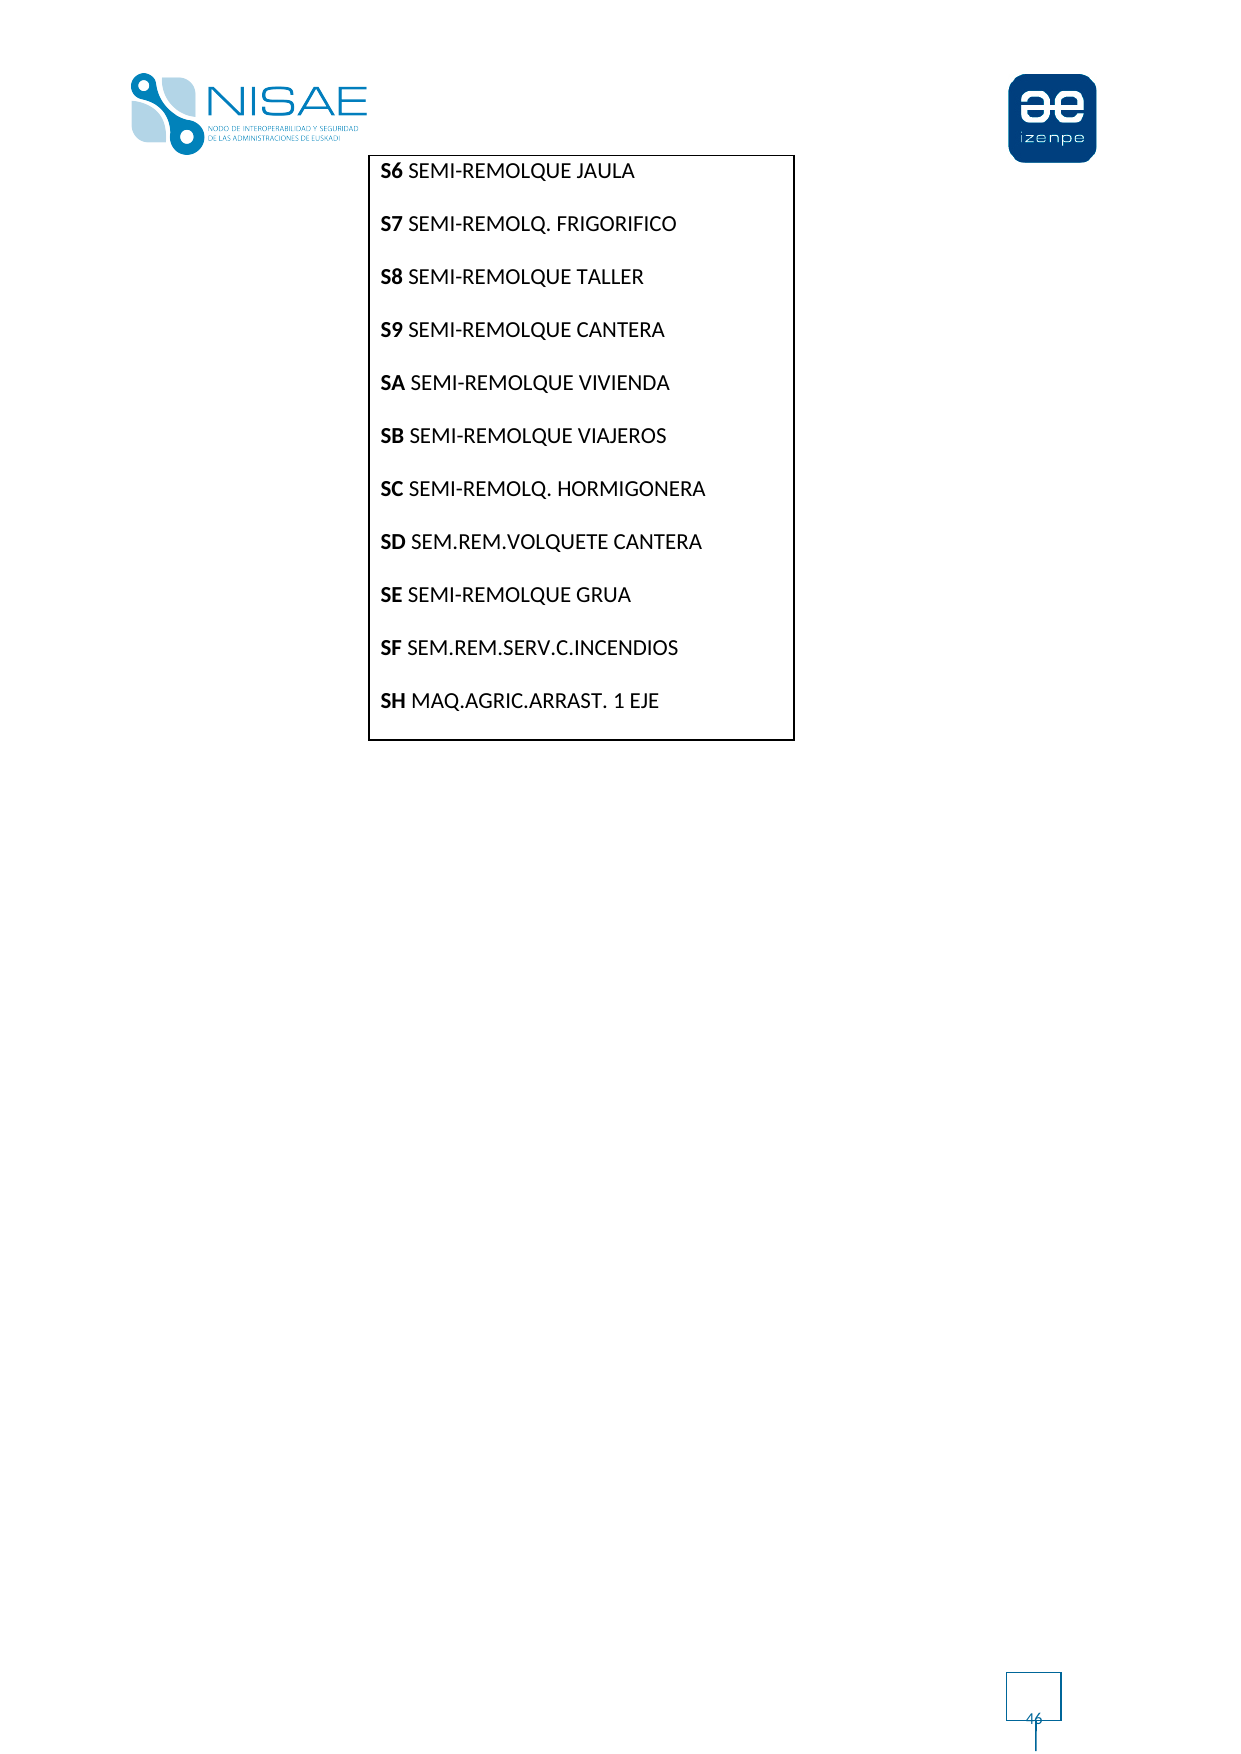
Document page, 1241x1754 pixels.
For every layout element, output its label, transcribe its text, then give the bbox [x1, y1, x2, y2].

picture [181, 131, 193, 143]
picture [149, 73, 386, 155]
picture [118, 73, 180, 155]
picture [139, 81, 148, 90]
picture [1007, 74, 1097, 163]
